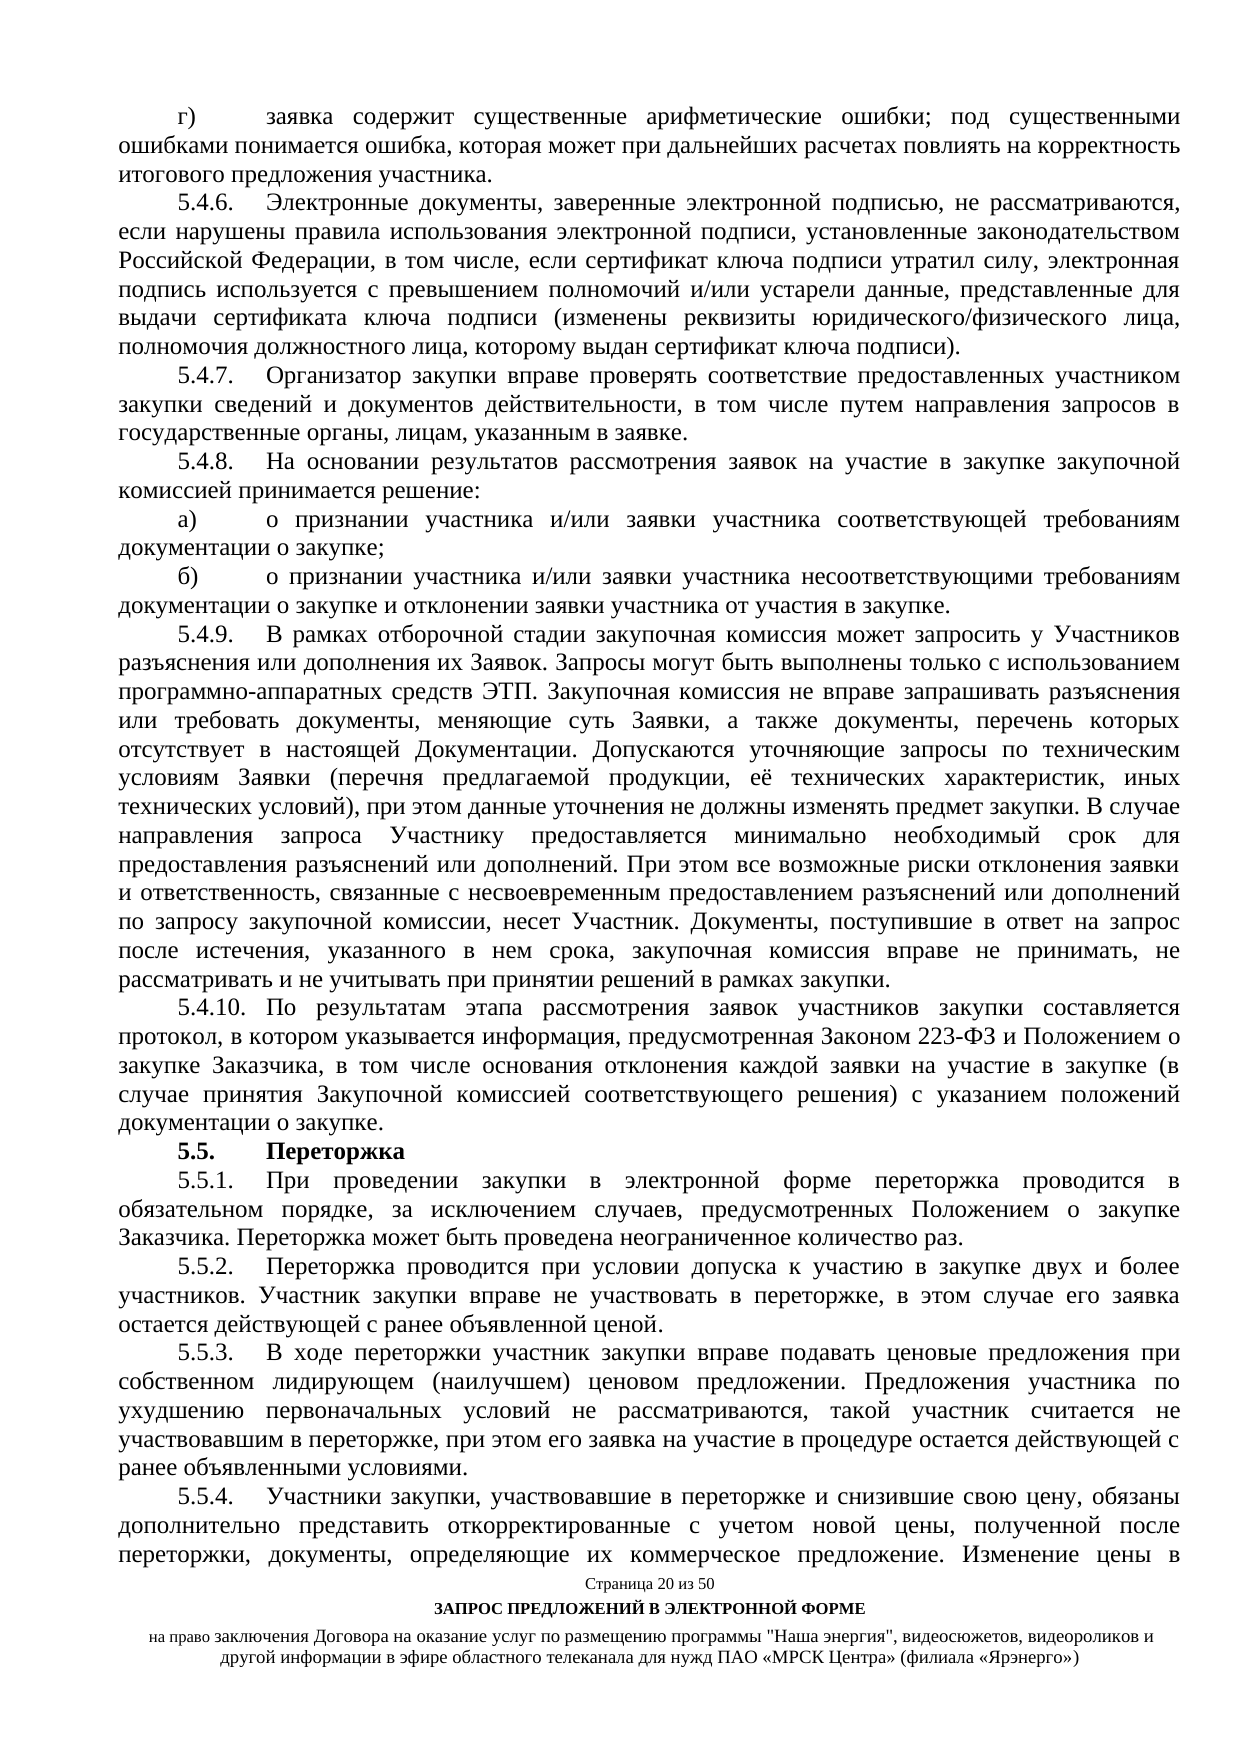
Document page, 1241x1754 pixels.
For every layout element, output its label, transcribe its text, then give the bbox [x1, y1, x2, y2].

subtitle Переторжка [118, 1136, 1181, 1165]
subtitle Организатор закупки вправе проверять соответствие предоставленных участником закупки сведений и документов действительности, в том числе путем направления запросов в государственные органы, лицам, указанным в заявке. [118, 360, 1181, 446]
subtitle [118, 1481, 1181, 1567]
subtitle Электронные документы, заверенные электронной подписью, не рассматриваются, если нарушены правила использования электронной подписи, установленные законодательством Российской Федерации, в том числе, если сертификат ключа подписи утратил силу, электронная подпись используется с превышением полномочий и/или устарели данные, представленные для выдачи сертификата ключа подписи (изменены реквизиты юридического/физического лица, полномочия должностного лица, которому выдан сертификат ключа подписи). [118, 187, 1181, 360]
subtitle По результатам этапа рассмотрения заявок участников закупки составляется протокол, в котором указывается информация, предусмотренная Законом 223-ФЗ и Положением о закупке Заказчика, в том числе основания отклонения каждой заявки на участие в закупке (в случае принятия Закупочной комиссией соответствующего решения) с указанием положений документации о закупке. [118, 992, 1181, 1136]
subtitle Переторжка проводится при условии допуска к участию в закупке двух и более участников. Участник закупки вправе не участвовать в переторжке, в этом случае его заявка остается действующей с ранее объявленной ценой. [118, 1251, 1181, 1337]
subtitle В ходе переторжки участник закупки вправе подавать ценовые предложения при собственном лидирующем (наилучшем) ценовом предложении. Предложения участника по ухудшению первоначальных условий не рассматриваются, такой участник считается не участвовавшим в переторжке, при этом его заявка на участие в процедуре остается действующей с ранее объявленными условиями. [118, 1337, 1181, 1481]
subtitle о признании участника и/или заявки участника несоответствующими требованиям документации о закупке и отклонении заявки участника от участия в закупке. [118, 561, 1181, 619]
subtitle При проведении закупки в электронной форме переторжка проводится в обязательном порядке, за исключением случаев, предусмотренных Положением о закупке Заказчика. Переторжка может быть проведена неограниченное количество раз. [118, 1165, 1181, 1251]
subtitle На основании результатов рассмотрения заявок на участие в закупке закупочной комиссией принимается решение: [118, 446, 1181, 504]
list заявка содержит существенные арифметические ошибки; под существенными ошибками понимается ошибка, которая может при дальнейших расчетах повлиять на корректность итогового предложения участника. [118, 101, 1181, 187]
subtitle В рамках отборочной стадии закупочная комиссия может запросить у Участников разъяснения или дополнения их Заявок. Запросы могут быть выполнены только с использованием программно-аппаратных средств ЭТП. Закупочная комиссия не вправе запрашивать разъяснения или требовать документы, меняющие суть Заявки, а также документы, перечень которых отсутствует в настоящей Документации. Допускаются уточняющие запросы по техническим условиям Заявки (перечня предлагаемой продукции, её технических характеристик, иных технических условий), при этом данные уточнения не должны изменять предмет закупки. В случае направления запроса Участнику предоставляется минимально необходимый срок для предоставления разъяснений или дополнений. При этом все возможные риски отклонения заявки и ответственность, связанные с несвоевременным предоставлением разъяснений или дополнений по запросу закупочной комиссии, несет Участник. Документы, поступившие в ответ на запрос после истечения, указанного в нем срока, закупочная комиссия вправе не принимать, не рассматривать и не учитывать при принятии решений в рамках закупки. [118, 619, 1181, 992]
subtitle о признании участника и/или заявки участника соответствующей требованиям документации о закупке; [118, 504, 1181, 561]
